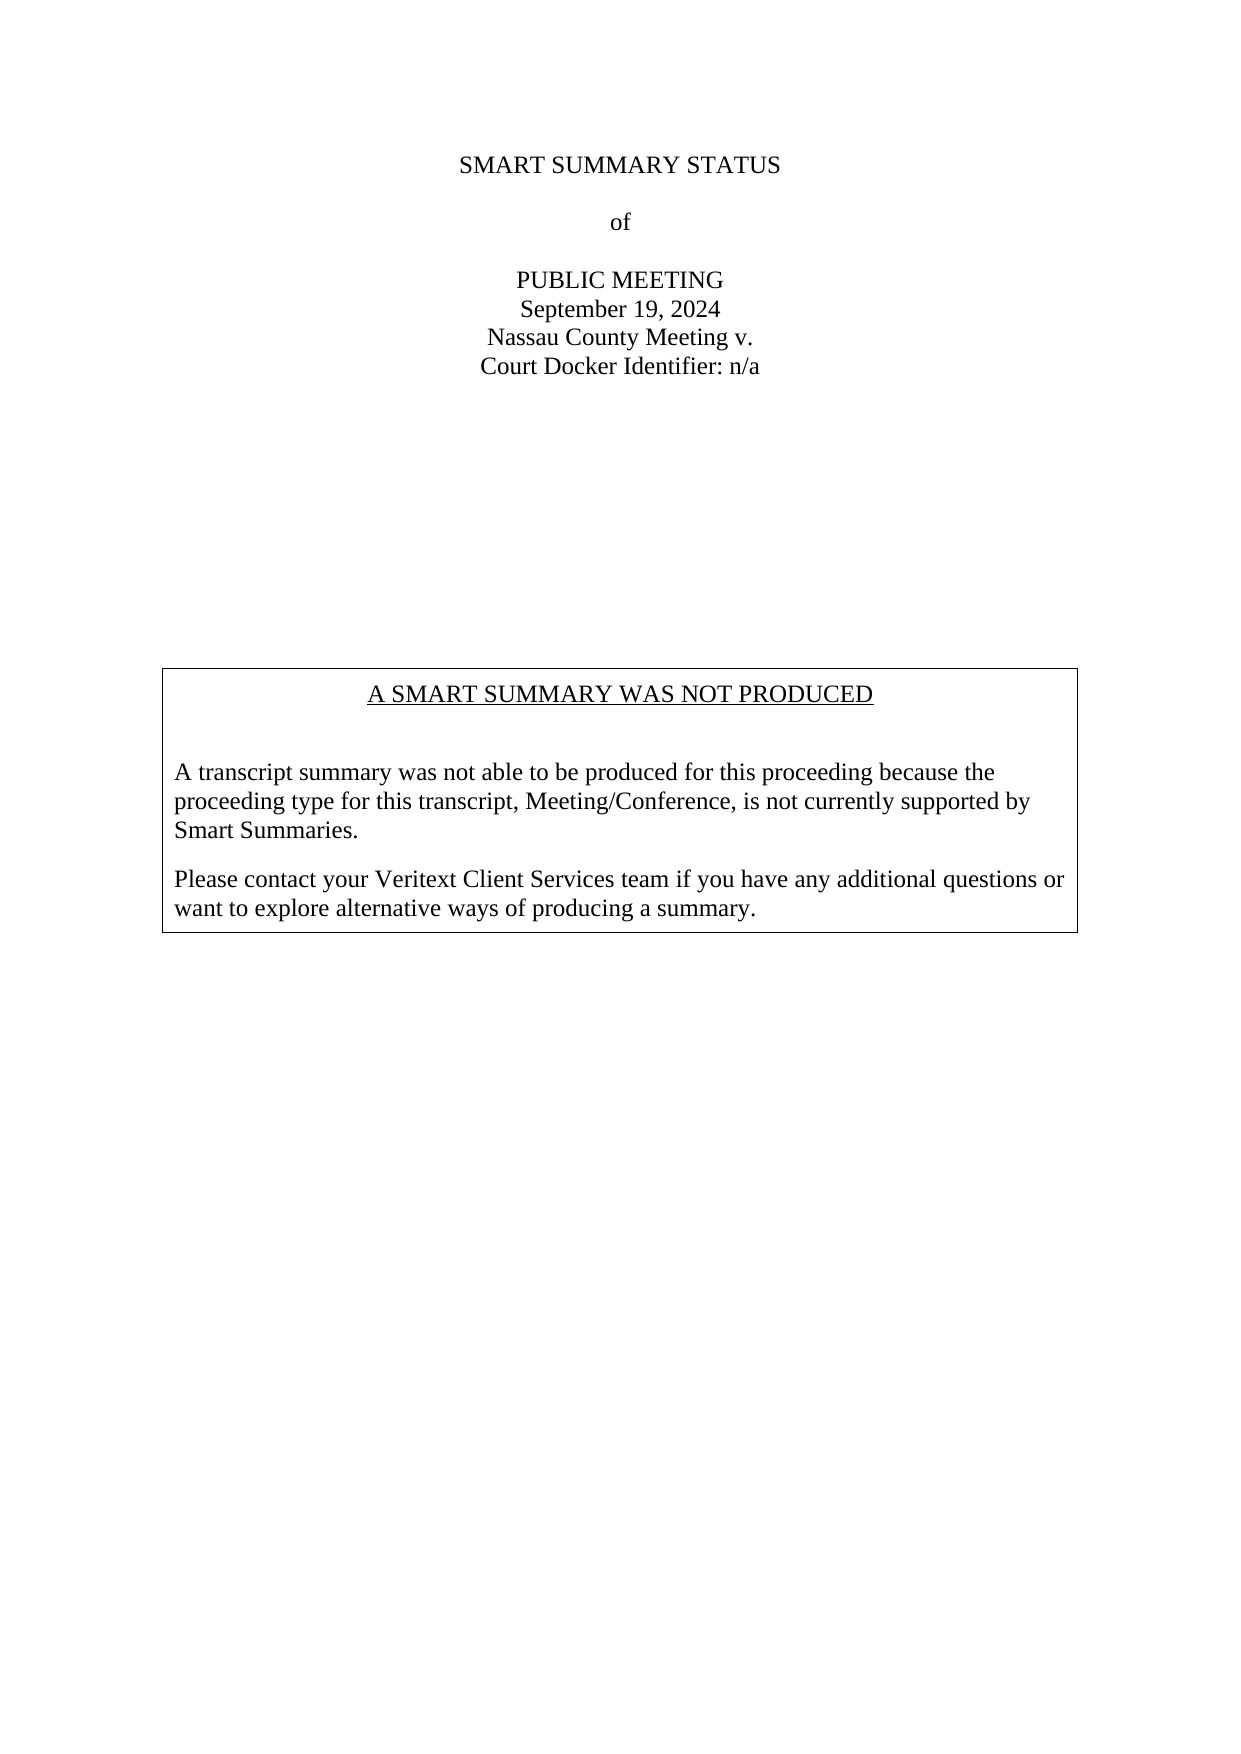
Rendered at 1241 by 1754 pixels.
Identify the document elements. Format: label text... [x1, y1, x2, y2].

table_header A SMART SUMMARY WAS NOT PRODUCED A transcript summary was not able to be produced for this proceeding because the proceeding type for this transcript, Meeting/Conference, is not currently supported by Smart Summaries. Please contact your Veritext Client Services team if you have any additional questions or want to explore alternative ways of producing a summary. [163, 669, 1077, 932]
title SMART SUMMARY STATUS of Public Meeting September 19, 2024 Nassau County Meeting v. Court Docker Identifier: n/a [150, 150, 1090, 380]
